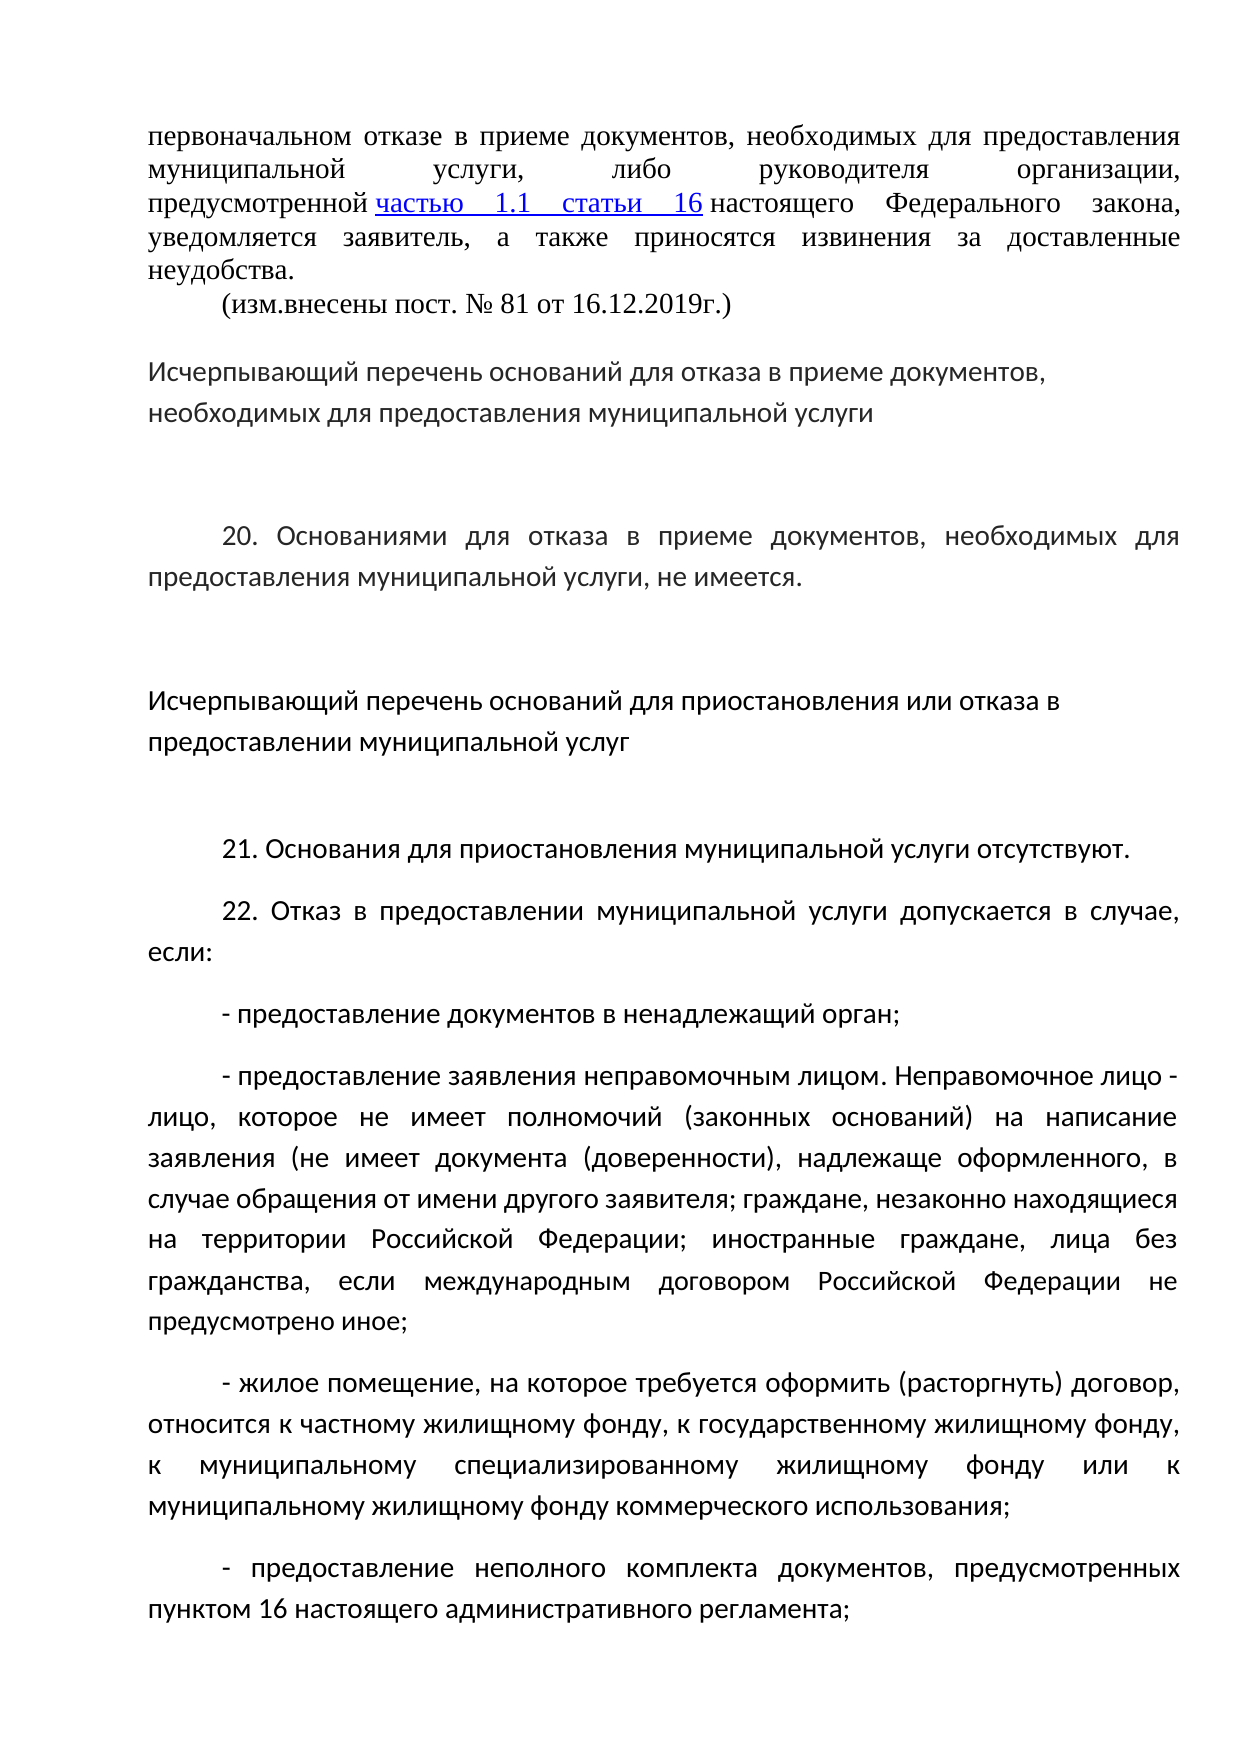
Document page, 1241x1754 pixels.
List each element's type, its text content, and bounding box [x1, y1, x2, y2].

text - предоставление заявления неправомочным лицом. Неправомочное лицо - лицо, которое не имеет полномочий (законных оснований) на написание заявления (не имеет документа (доверенности), надлежаще оформленного, в случае обращения от имени другого заявителя; граждане, незаконно находящиеся на территории Российской Федерации; иностранные граждане, лица без гражданства, если международным договором Российской Федерации не предусмотрено иное; [148, 1057, 1178, 1338]
text Исчерпывающий перечень оснований для приостановления или отказа в предоставлении муниципальной услуг [148, 682, 1181, 758]
text (изм.внесены пост. № 81 от 16.12.2019г.) [148, 286, 1181, 319]
text - предоставление неполного комплекта документов, предусмотренных пунктом 16 настоящего административного регламента; [148, 1549, 1181, 1625]
text 20. Основаниями для отказа в приеме документов, необходимых для предоставления муниципальной услуги, не имеется. [148, 517, 1181, 594]
text 21. Основания для приостановления муниципальной услуги отсутствуют. [148, 831, 1181, 866]
text 22. Отказ в предоставлении муниципальной услуги допускается в случае, если: [148, 892, 1181, 969]
text - предоставление документов в ненадлежащий орган; [148, 995, 1181, 1031]
text - жилое помещение, на которое требуется оформить (расторгнуть) договор, относится к частному жилищному фонду, к государственному жилищному фонду, к муниципальному специализированному жилищному фонду или к муниципальному жилищному фонду коммерческого использования; [148, 1364, 1181, 1523]
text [148, 118, 1181, 286]
text Исчерпывающий перечень оснований для отказа в приеме документов, необходимых для предоставления муниципальной услуги [148, 353, 1181, 429]
